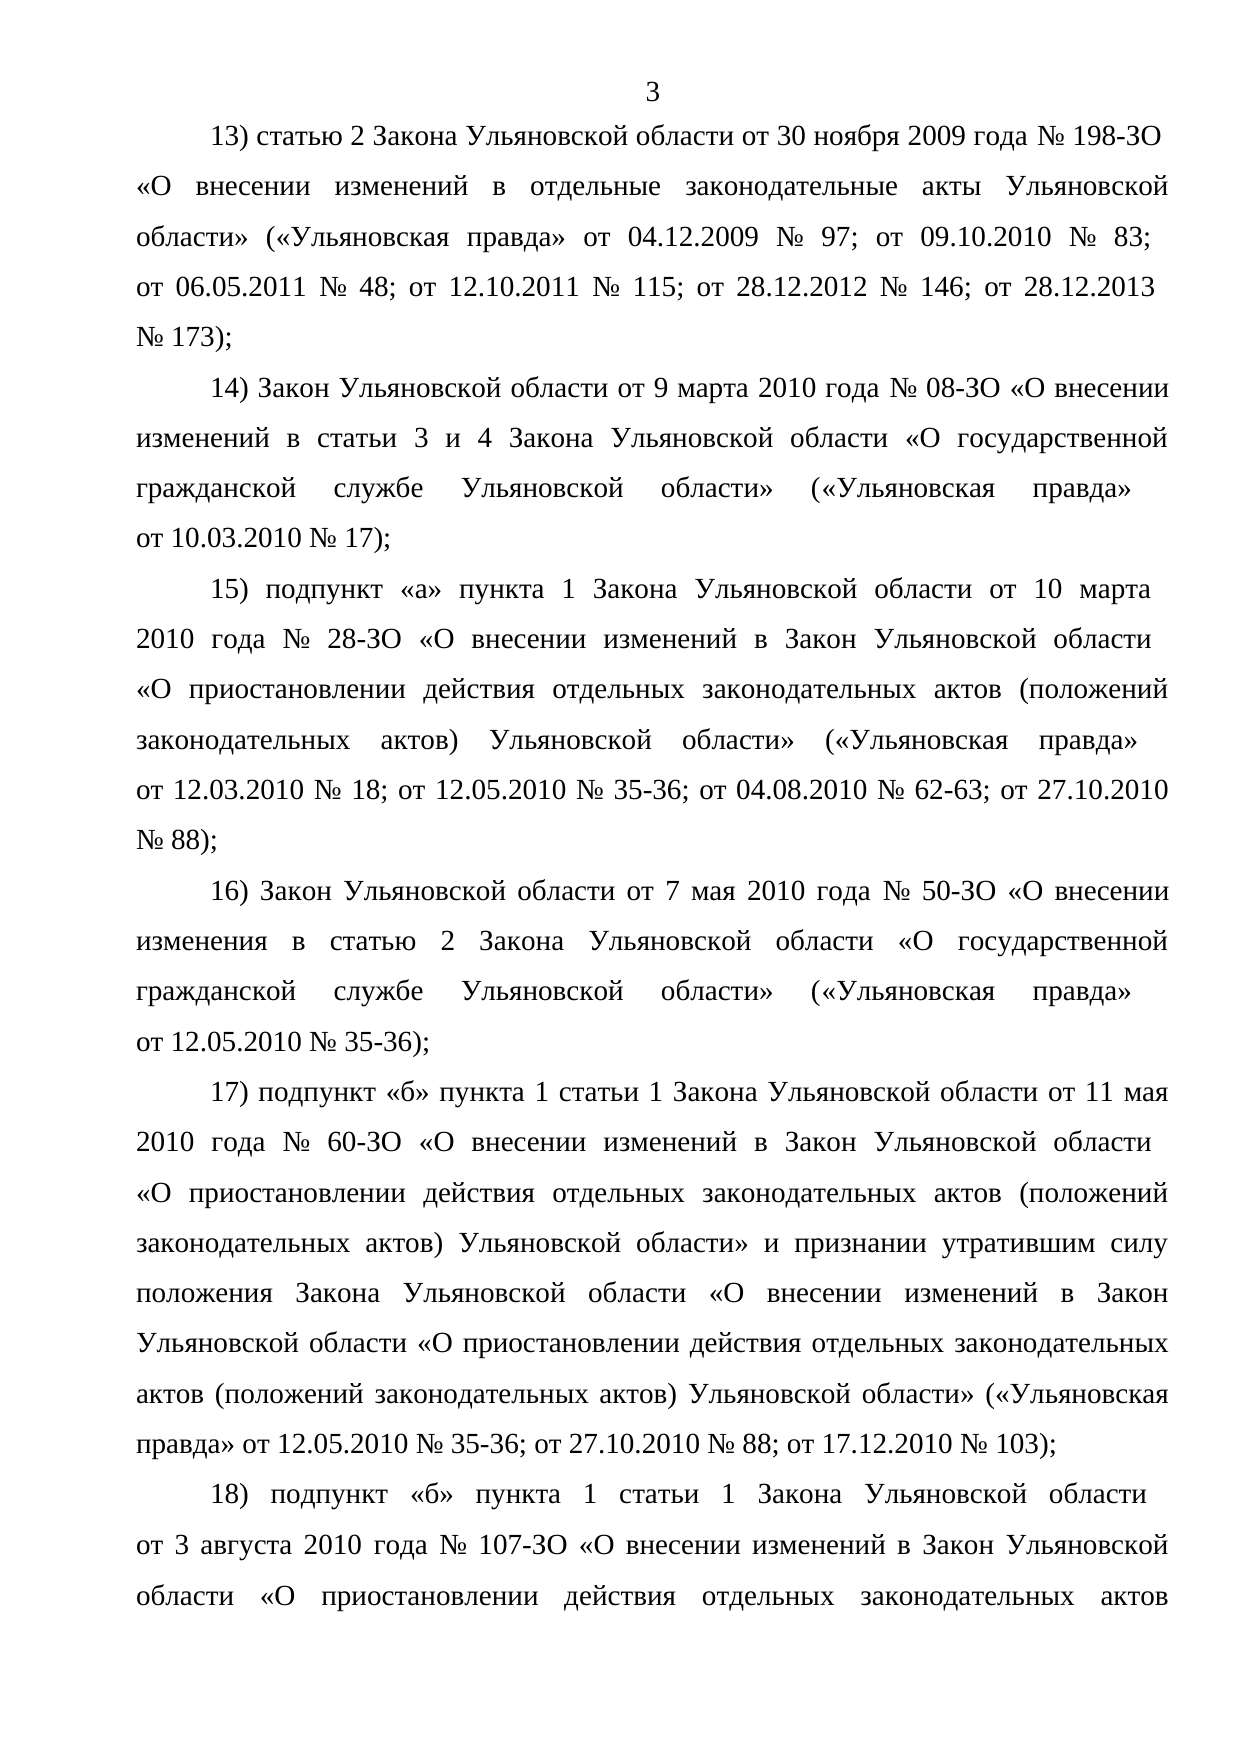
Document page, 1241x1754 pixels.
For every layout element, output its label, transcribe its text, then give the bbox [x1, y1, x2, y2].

text 17) подпункт «б» пункта 1 статьи 1 Закона Ульяновской области от 11 мая 2010 года № 60-ЗО «О внесении изменений в Закон Ульяновской области «О приостановлении действия отдельных законодательных актов (положений законодательных актов) Ульяновской области» и признании утратившим силу положения Закона Ульяновской области «О внесении изменений в Закон Ульяновской области «О приостановлении действия отдельных законодательных актов (положений законодательных актов) Ульяновской области» («Ульяновская правда» от 12.05.2010 № 35-36; от 27.10.2010 № 88; от 17.12.2010 № 103); [136, 1074, 1169, 1460]
text 14) Закон Ульяновской области от 9 марта 2010 года № 08-ЗО «О внесении изменений в статьи 3 и 4 Закона Ульяновской области «О государственной гражданской службе Ульяновской области» («Ульяновская правда» от 10.03.2010 № 17); [136, 370, 1169, 554]
text 15) подпункт «а» пункта 1 Закона Ульяновской области от 10 марта 2010 года № 28-ЗО «О внесении изменений в Закон Ульяновской области «О приостановлении действия отдельных законодательных актов (положений законодательных актов) Ульяновской области» («Ульяновская правда» от 12.03.2010 № 18; от 12.05.2010 № 35-36; от 04.08.2010 № 62-63; от 27.10.2010 № 88); [136, 571, 1169, 856]
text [136, 1477, 1169, 1612]
text 13) статью 2 Закона Ульяновской области от 30 ноября 2009 года № 198-ЗО «О внесении изменений в отдельные законодательные акты Ульяновской области» («Ульяновская правда» от 04.12.2009 № 97; от 09.10.2010 № 83; от 06.05.2011 № 48; от 12.10.2011 № 115; от 28.12.2012 № 146; от 28.12.2013 № 173); [136, 118, 1169, 353]
text 16) Закон Ульяновской области от 7 мая 2010 года № 50-ЗО «О внесении изменения в статью 2 Закона Ульяновской области «О государственной гражданской службе Ульяновской области» («Ульяновская правда» от 12.05.2010 № 35-36); [136, 873, 1169, 1057]
